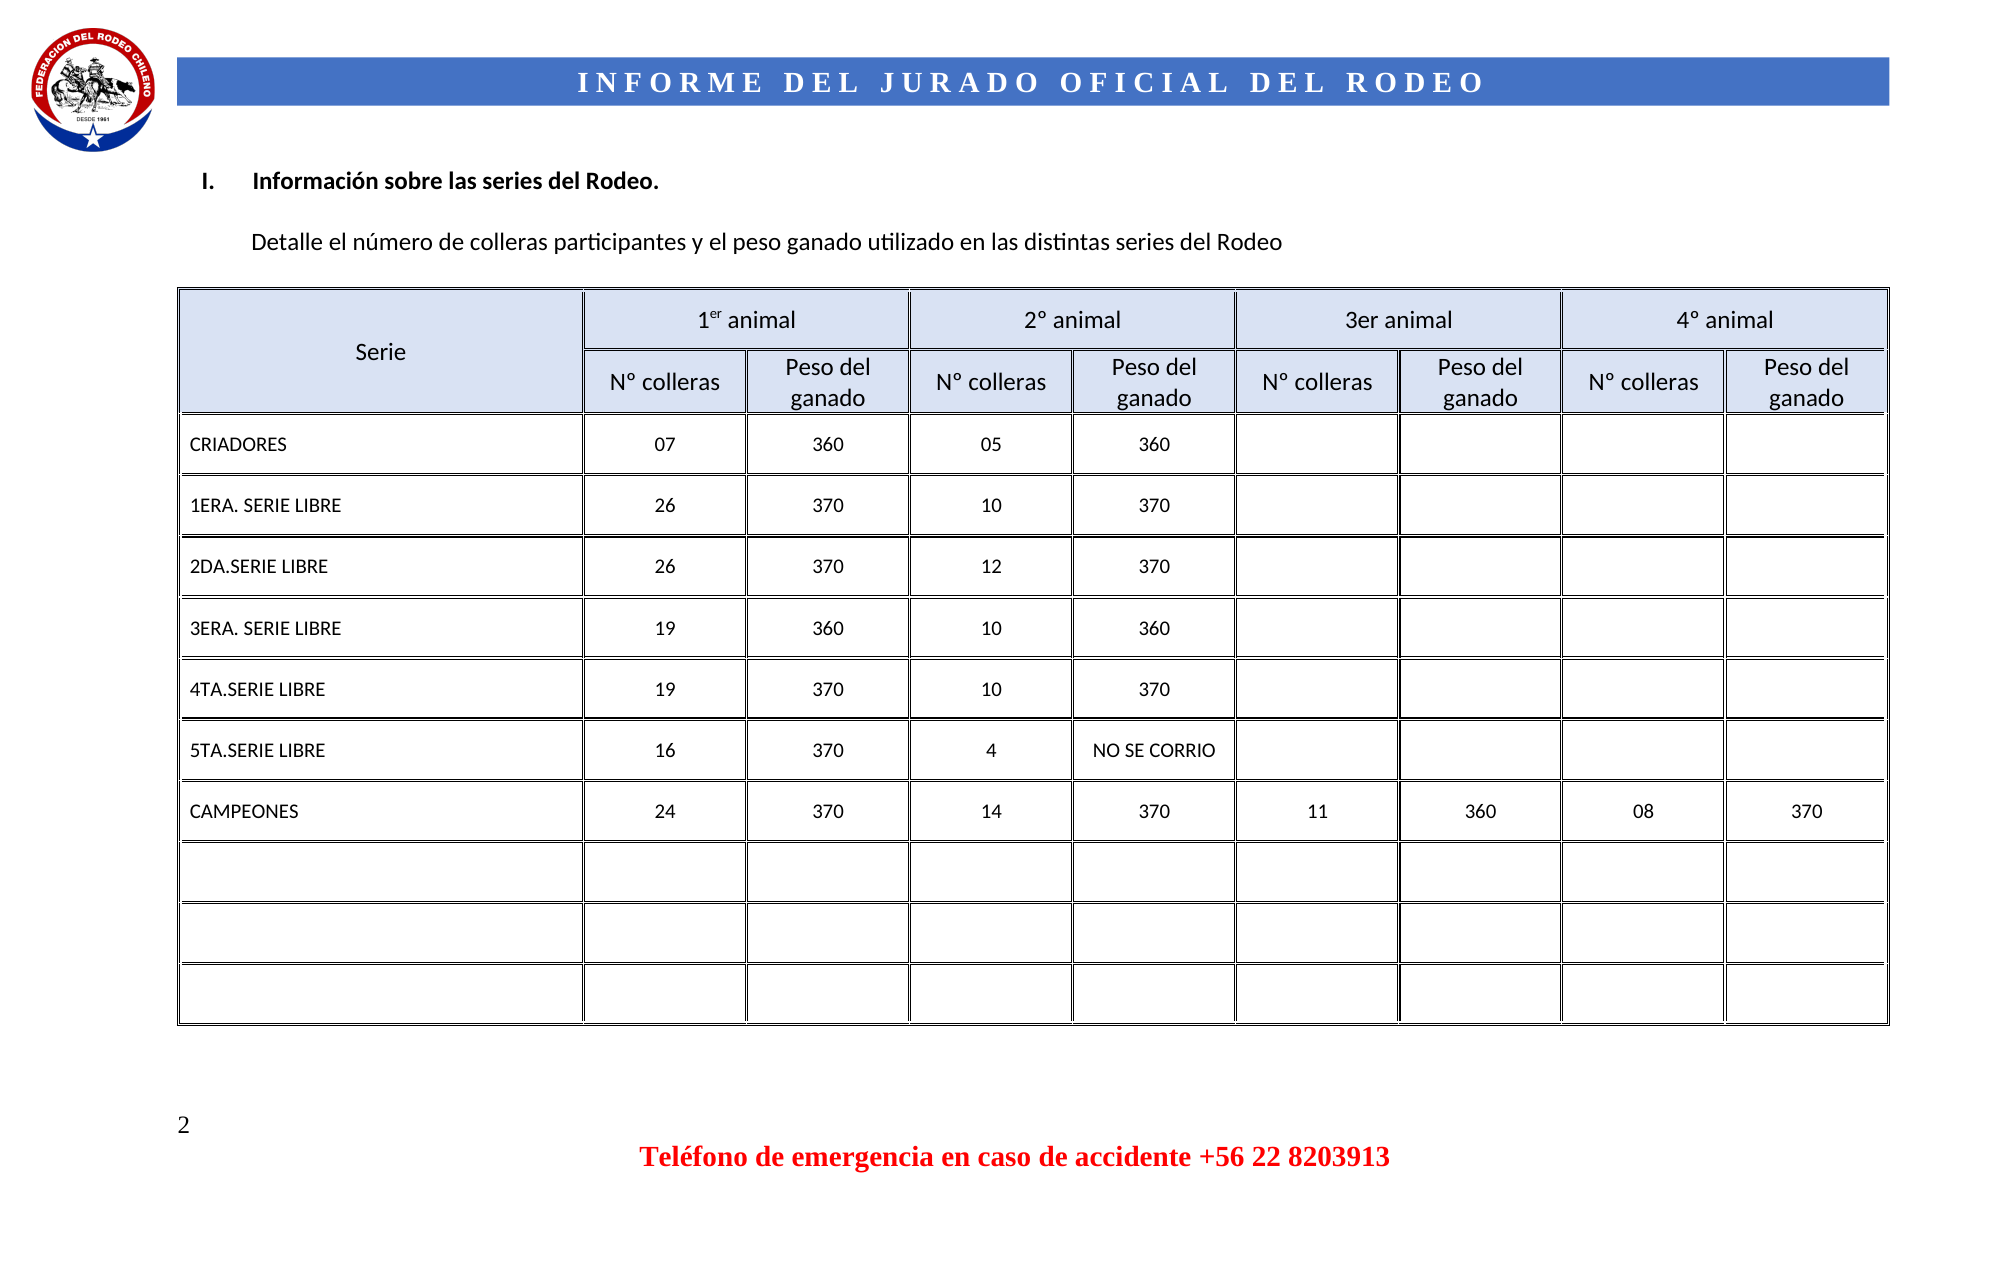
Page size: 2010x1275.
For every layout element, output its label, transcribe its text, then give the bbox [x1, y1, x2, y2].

table_cell Peso del ganado [1725, 348, 1888, 412]
table_cell [1401, 904, 1560, 962]
table_cell [1399, 962, 1562, 1023]
table_cell 08 [1563, 782, 1723, 839]
table_cell 1ERA. SERIE LIBRE [178, 473, 583, 534]
table_cell [1563, 904, 1723, 962]
table_cell [1237, 660, 1397, 717]
table_cell 360 [1074, 599, 1234, 656]
table_cell [180, 962, 583, 1023]
table_cell 12 [911, 538, 1071, 595]
table_cell [1563, 843, 1723, 901]
table_cell CRIADORES [178, 412, 583, 473]
table_cell Peso del ganado [1401, 351, 1560, 412]
table_cell [1401, 415, 1560, 473]
table_cell NO SE CORRIO [1074, 721, 1234, 778]
table_header 1er animal [583, 290, 909, 348]
table_cell [1401, 599, 1560, 656]
table_cell 4 [911, 721, 1071, 778]
table_cell [1401, 660, 1560, 717]
table_header 3er animal [1236, 288, 1562, 348]
table_cell [585, 843, 745, 901]
table_cell [180, 840, 582, 901]
table_cell Peso del ganado [1074, 351, 1234, 412]
table_cell [180, 901, 582, 962]
table_cell 3ERA. SERIE LIBRE [178, 595, 583, 656]
table_cell [1727, 840, 1887, 901]
table_cell [1563, 599, 1723, 656]
table_cell [1727, 656, 1887, 717]
table_cell Peso del ganado [748, 351, 908, 412]
table_cell [583, 965, 746, 1023]
table_cell [748, 904, 908, 962]
table_cell [1563, 476, 1723, 534]
table_cell [1725, 412, 1888, 473]
table_cell 4TA.SERIE LIBRE [180, 656, 582, 717]
table_cell 360 [748, 599, 908, 656]
table_cell [1074, 843, 1234, 901]
table_header 4º animal [1562, 290, 1887, 348]
table_cell [1073, 962, 1236, 1023]
table_cell Nº colleras [911, 351, 1071, 412]
table_cell 26 [585, 476, 745, 534]
table_cell 370 [748, 660, 908, 717]
table_cell [1237, 476, 1397, 534]
table_cell [1237, 721, 1397, 778]
table_cell Nº colleras [1563, 351, 1723, 412]
table_cell 360 [748, 415, 908, 473]
table_cell [1563, 660, 1723, 717]
table_cell [1725, 962, 1887, 1023]
table_cell Nº colleras [585, 351, 745, 412]
table_cell 370 [748, 538, 908, 595]
table_cell [1074, 904, 1234, 962]
table_cell 24 [585, 782, 745, 839]
table_cell [1401, 476, 1560, 534]
table_cell [1401, 721, 1560, 778]
list Información sobre las series del Rodeo. [215, 165, 1890, 196]
table_cell 370 [748, 782, 908, 839]
table_cell [1563, 415, 1723, 473]
table_cell 10 [911, 599, 1071, 656]
table_cell Nº colleras [1237, 351, 1397, 412]
table_cell [1236, 962, 1399, 1023]
table_cell [1725, 534, 1888, 595]
table_cell 07 [585, 415, 745, 473]
table_cell [746, 965, 909, 1023]
text Detalle el número de colleras participantes y el peso ganado utilizado en las distintas series del Rodeo [177, 226, 1890, 257]
table_cell [1237, 415, 1397, 473]
table_cell 26 [585, 538, 745, 595]
table_cell [1237, 538, 1397, 595]
table_cell 19 [585, 660, 745, 717]
table_cell 16 [585, 721, 745, 778]
table_cell 370 [1074, 782, 1234, 839]
table_cell 10 [911, 660, 1071, 717]
table_cell 370 [748, 721, 908, 778]
table_header Serie [180, 290, 583, 412]
table_cell 2DA.SERIE LIBRE [178, 534, 583, 595]
table_cell 19 [585, 599, 745, 656]
table_cell [1727, 717, 1887, 778]
table_cell 360 [1074, 415, 1234, 473]
table_cell [585, 904, 745, 962]
table_cell [1237, 904, 1397, 962]
table_header 2º animal [910, 288, 1236, 348]
table_cell 370 [1074, 538, 1234, 595]
picture [31, 28, 155, 152]
table_cell 05 [911, 415, 1071, 473]
table_cell 10 [911, 476, 1071, 534]
table_cell 11 [1237, 782, 1397, 839]
table_cell [911, 843, 1071, 901]
table_cell 370 [1727, 779, 1887, 839]
table_cell 360 [1401, 782, 1560, 839]
table_cell [1237, 843, 1397, 901]
table_cell 370 [748, 476, 908, 534]
table_cell [1725, 595, 1888, 656]
table_cell [1725, 473, 1888, 534]
table_cell [1563, 538, 1723, 595]
table_cell 370 [1074, 476, 1234, 534]
table_cell [1727, 901, 1887, 962]
table_cell [748, 843, 908, 901]
table_cell CAMPEONES [180, 779, 582, 839]
table_cell [1237, 599, 1397, 656]
table_cell [1562, 962, 1725, 1023]
table_cell [1401, 538, 1560, 595]
table_cell [910, 962, 1073, 1023]
table_cell [911, 904, 1071, 962]
table_cell [1563, 721, 1723, 778]
table_cell 14 [911, 782, 1071, 839]
table_cell 5TA.SERIE LIBRE [180, 717, 582, 778]
table_cell [1401, 843, 1560, 901]
table_cell 370 [1074, 660, 1234, 717]
